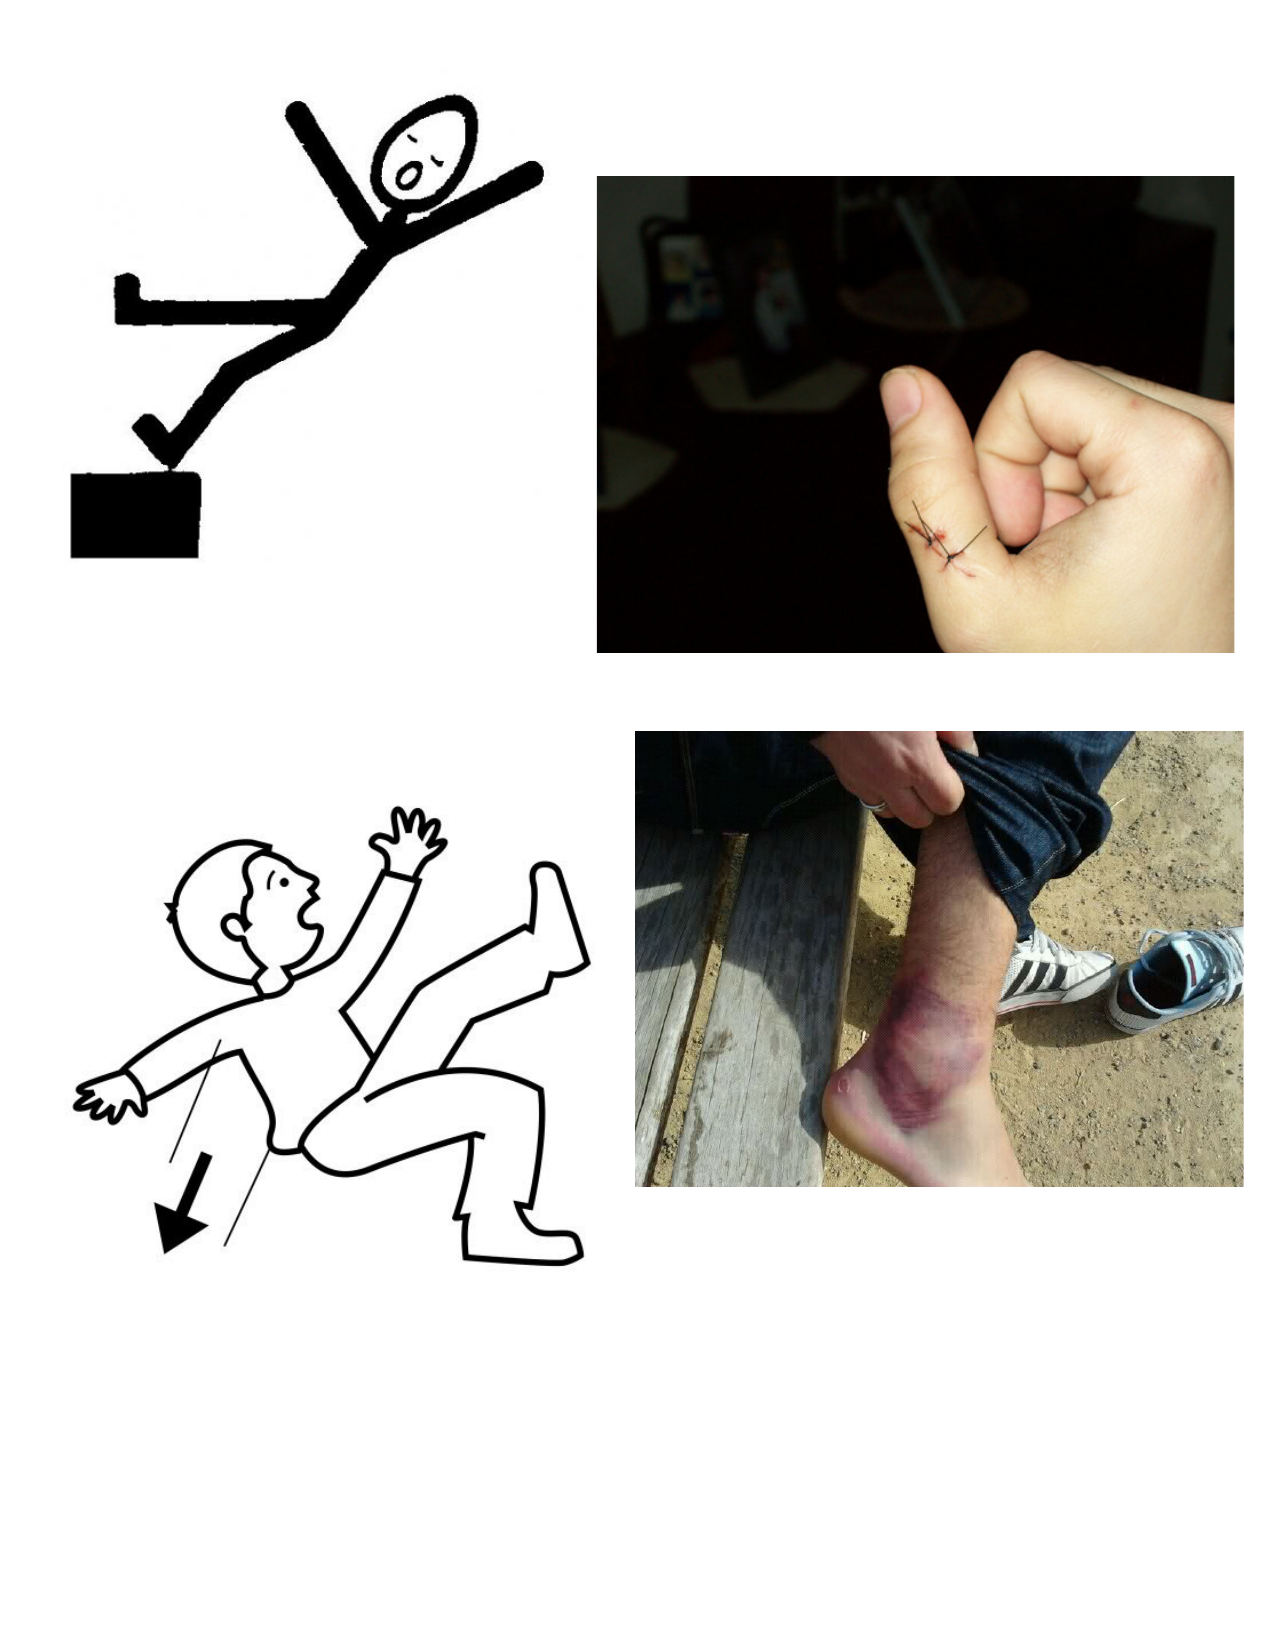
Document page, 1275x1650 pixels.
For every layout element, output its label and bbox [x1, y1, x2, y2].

picture [46, 751, 618, 1320]
picture [596, 176, 1234, 651]
picture [62, 59, 585, 563]
picture [635, 731, 1244, 1188]
